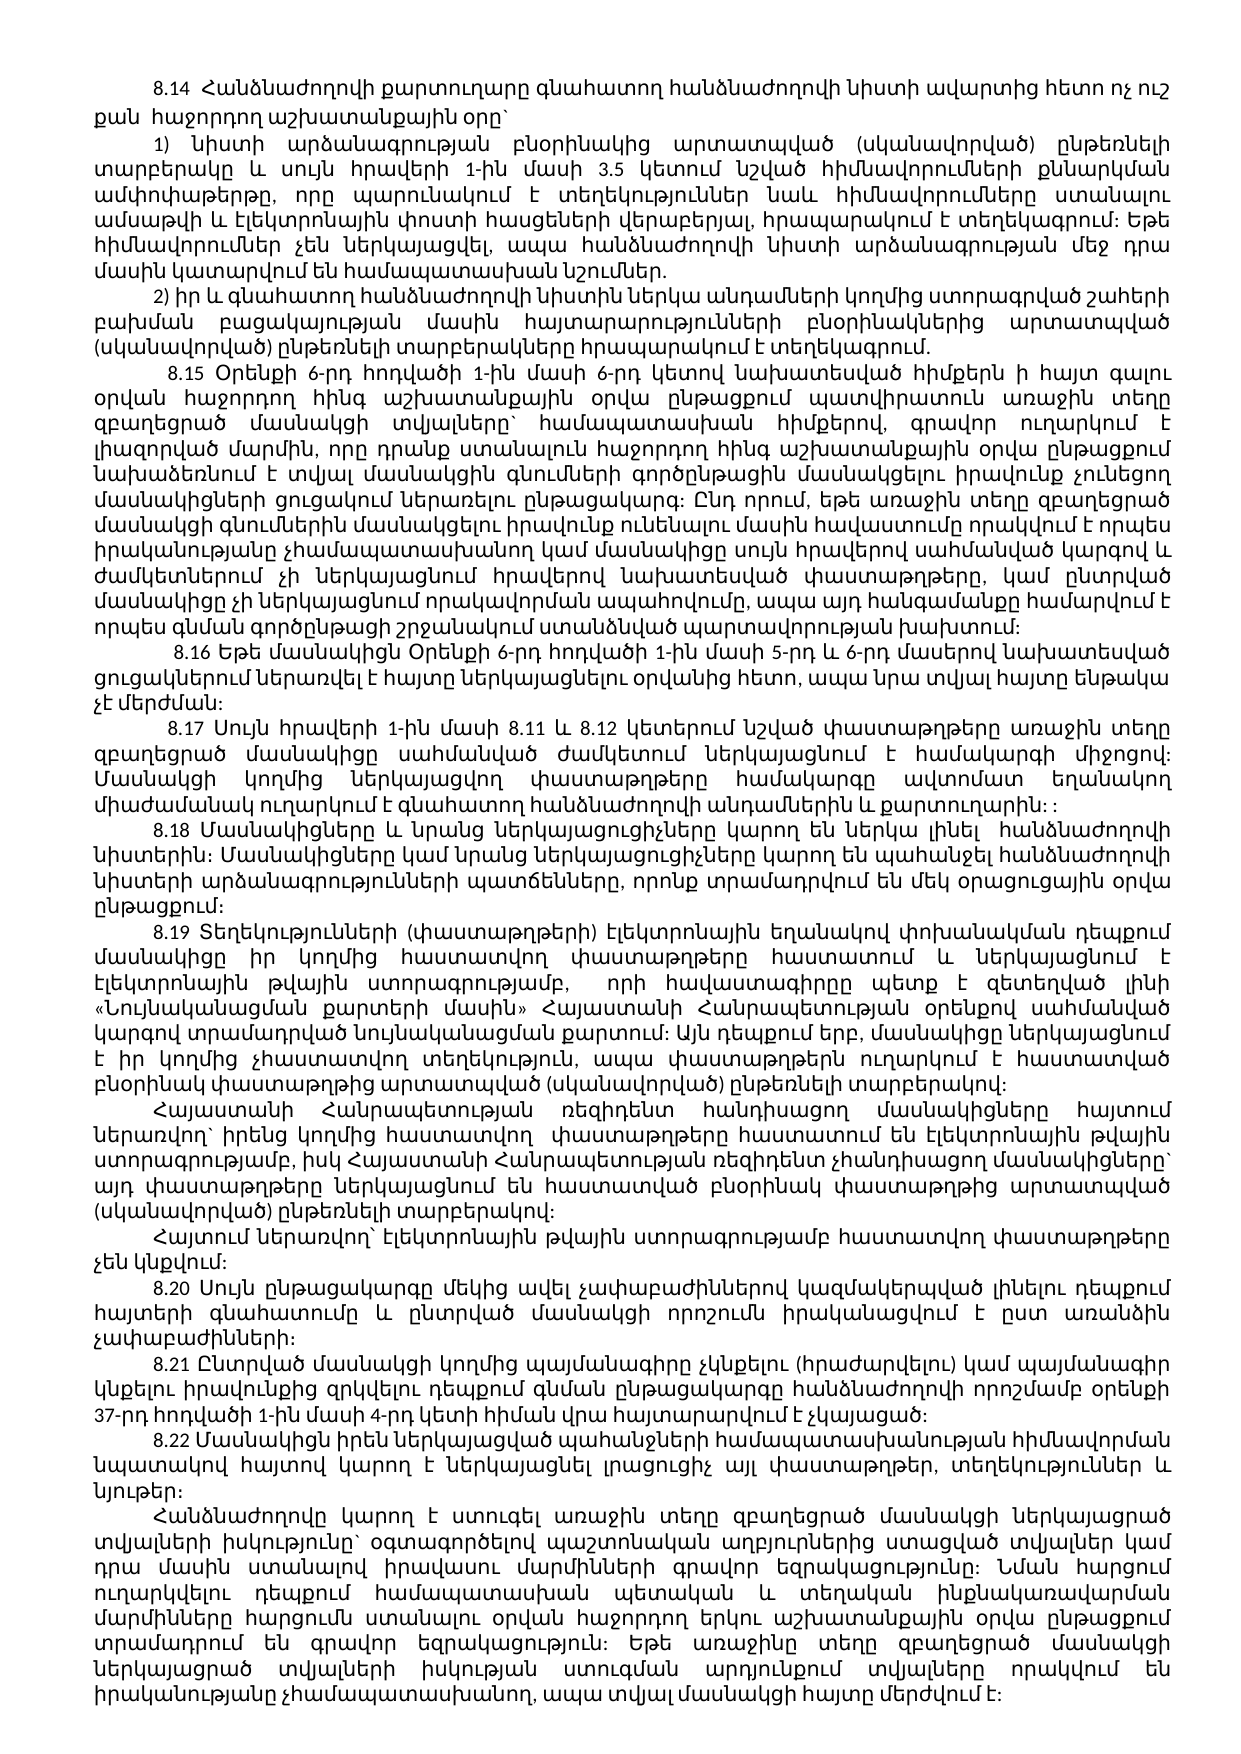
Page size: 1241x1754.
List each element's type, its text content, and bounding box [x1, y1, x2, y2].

text 1) նիստի արձանագրության բնօրինակից արտատպված (սկանավորված) ընթեռնելի տարբերակը և սույն հրավերի 1-ին մասի 3.5 կետում նշված հիմնավորումների քննարկման ամփոփաթերթը, որը պարունակում է տեղեկություններ նաև հիմնավորումները ստանալու ամսաթվի և էլեկտրոնային փոստի հասցեների վերաբերյալ, հրապարակում է տեղեկագրում: Եթե հիմնավորումներ չեն ներկայացվել, ապա հանձնաժողովի նիստի արձանագրության մեջ դրա մասին կատարվում են համապատասխան նշումներ. [94, 131, 1171, 283]
text 8.18 Մասնակիցները և նրանց ներկայացուցիչները կարող են ներկա լինել հանձնաժողովի նիստերին։ Մասնակիցները կամ նրանց ներկայացուցիչները կարող են պահանջել հանձնաժողովի նիստերի արձանագրությունների պատճենները, որոնք տրամադրվում են մեկ օրացուցային օրվա ընթացքում։ [94, 817, 1171, 919]
text 8.15 Օրենքի 6-րդ հոդվածի 1-ին մասի 6-րդ կետով նախատեսված հիմքերն ի հայտ գալու օրվան հաջորդող հինգ աշխատանքային օրվա ընթացքում պատվիրատուն առաջին տեղը զբաղեցրած մասնակցի տվյալները` համապատասխան հիմքերով, գրավոր ուղարկում է լիազորված մարմին, որը դրանք ստանալուն հաջորդող հինգ աշխատանքային օրվա ընթացքում նախաձեռնում է տվյալ մասնակցին գնումների գործընթացին մասնակցելու իրավունք չունեցող մասնակիցների ցուցակում ներառելու ընթացակարգ: Ընդ որում, եթե առաջին տեղը զբաղեցրած մասնակցի գնումներին մասնակցելու իրավունք ունենալու մասին հավաստումը որակվում է որպես իրականությանը չհամապատասխանող կամ մասնակիցը սույն հրավերով սահմանված կարգով և ժամկետներում չի ներկայացնում հրավերով նախատեսված փաստաթղթերը, կամ ընտրված մասնակիցը չի ներկայացնում որակավորման ապահովումը, ապա այդ հանգամանքը համարվում է որպես գնման գործընթացի շրջանակում ստանձնված պարտավորության խախտում: [94, 360, 1171, 639]
text 8.21 Ընտրված մասնակցի կողմից պայմանագիրը չկնքելու (հրաժարվելու) կամ պայմանագիր կնքելու իրավունքից զրկվելու դեպքում գնման ընթացակարգը հանձնաժողովի որոշմամբ օրենքի 37-րդ հոդվածի 1-ին մասի 4-րդ կետի հիման վրա հայտարարվում է չկայացած: [94, 1351, 1171, 1427]
text Հանձնաժողովը կարող է ստուգել առաջին տեղը զբաղեցրած մասնակցի ներկայացրած տվյալների իսկությունը` օգտագործելով պաշտոնական աղբյուրներից ստացված տվյալներ կամ դրա մասին ստանալով իրավասու մարմինների գրավոր եզրակացությունը: Նման հարցում ուղարկվելու դեպքում համապատասխան պետական և տեղական ինքնակառավարման մարմինները հարցումն ստանալու օրվան հաջորդող երկու աշխատանքային օրվա ընթացքում տրամադրում են գրավոր եզրակացություն: Եթե առաջինը տեղը զբաղեցրած մասնակցի ներկայացրած տվյալների իսկության ստուգման արդյունքում տվյալները որակվում են իրականությանը չհամապատասխանող, ապա տվյալ մասնակցի հայտը մերժվում է: [94, 1503, 1171, 1707]
text Հայաստանի Հանրապետության ռեզիդենտ հանդիսացող մասնակիցները հայտում ներառվող` իրենց կողմից հաստատվող փաստաթղթերը հաստատում են էլեկտրոնային թվային ստորագրությամբ, իսկ Հայաստանի Հանրապետության ռեզիդենտ չհանդիսացող մասնակիցները` այդ փաստաթղթերը ներկայացնում են հաստատված բնօրինակ փաստաթղթից արտատպված (սկանավորված) ընթեռնելի տարբերակով: [94, 1097, 1171, 1224]
text 8.19 Տեղեկությունների (փաստաթղթերի) էլեկտրոնային եղանակով փոխանակման դեպքում մասնակիցը իր կողմից հաստատվող փաստաթղթերը հաստատում և ներկայացնում է էլեկտրոնային թվային ստորագրությամբ, որի հավաստագիրըը պետք է զետեղված լինի «Նույնականացման քարտերի մասին» Հայաստանի Հանրապետության օրենքով սահմանված կարգով տրամադրված նույնականացման քարտում: Այն դեպքում երբ, մասնակիցը ներկայացնում է իր կողմից չհաստատվող տեղեկություն, ապա փաստաթղթերն ուղարկում է հաստատված բնօրինակ փաստաթղթից արտատպված (սկանավորված) ընթեռնելի տարբերակով: [94, 919, 1171, 1097]
text 2) իր և գնահատող հանձնաժողովի նիստին ներկա անդամների կողմից ստորագրված շահերի բախման բացակայության մասին հայտարարությունների բնօրինակներից արտատպված (սկանավորված) ընթեռնելի տարբերակները հրապարակում է տեղեկագրում. [94, 283, 1171, 360]
text 8.17 Սույն հրավերի 1-ին մասի 8.11 և 8.12 կետերում նշված փաստաթղթերը առաջին տեղը զբաղեցրած մասնակիցը սահմանված ժամկետում ներկայացնում է համակարգի միջոցով: Մասնակցի կողմից ներկայացվող փաստաթղթերը համակարգը ավտոմատ եղանակող միաժամանակ ուղարկում է գնահատող հանձնաժողովի անդամներին և քարտուղարին: : [94, 716, 1171, 817]
text 8.16 Եթե մասնակիցն Օրենքի 6-րդ հոդվածի 1-ին մասի 5-րդ և 6-րդ մասերով նախատեսված ցուցակներում ներառվել է հայտը ներկայացնելու օրվանից հետո, ապա նրա տվյալ հայտը ենթակա չէ մերժման: [94, 639, 1171, 716]
text 8.22 Մասնակիցն իրեն ներկայացված պահանջների համապատասխանության հիմնավորման նպատակով հայտով կարող է ներկայացնել լրացուցիչ այլ փաստաթղթեր, տեղեկություններ և նյութեր։ [94, 1427, 1171, 1503]
text 8.20 Սույն ընթացակարգը մեկից ավել չափաբաժիններով կազմակերպված լինելու դեպքում հայտերի գնահատումը և ընտրված մասնակցի որոշումն իրականացվում է ըստ առանձին չափաբաժինների։ [94, 1275, 1171, 1351]
text 8.14 Հանձնաժողովի քարտուղարը գնահատող հանձնաժողովի նիստի ավարտից հետո ոչ ուշ քան հաջորդող աշխատանքային օրը` [94, 75, 1171, 131]
text Հայտում ներառվող՝ էլեկտրոնային թվային ստորագրությամբ հաստատվող փաստաթղթերը չեն կնքվում: [94, 1224, 1171, 1275]
